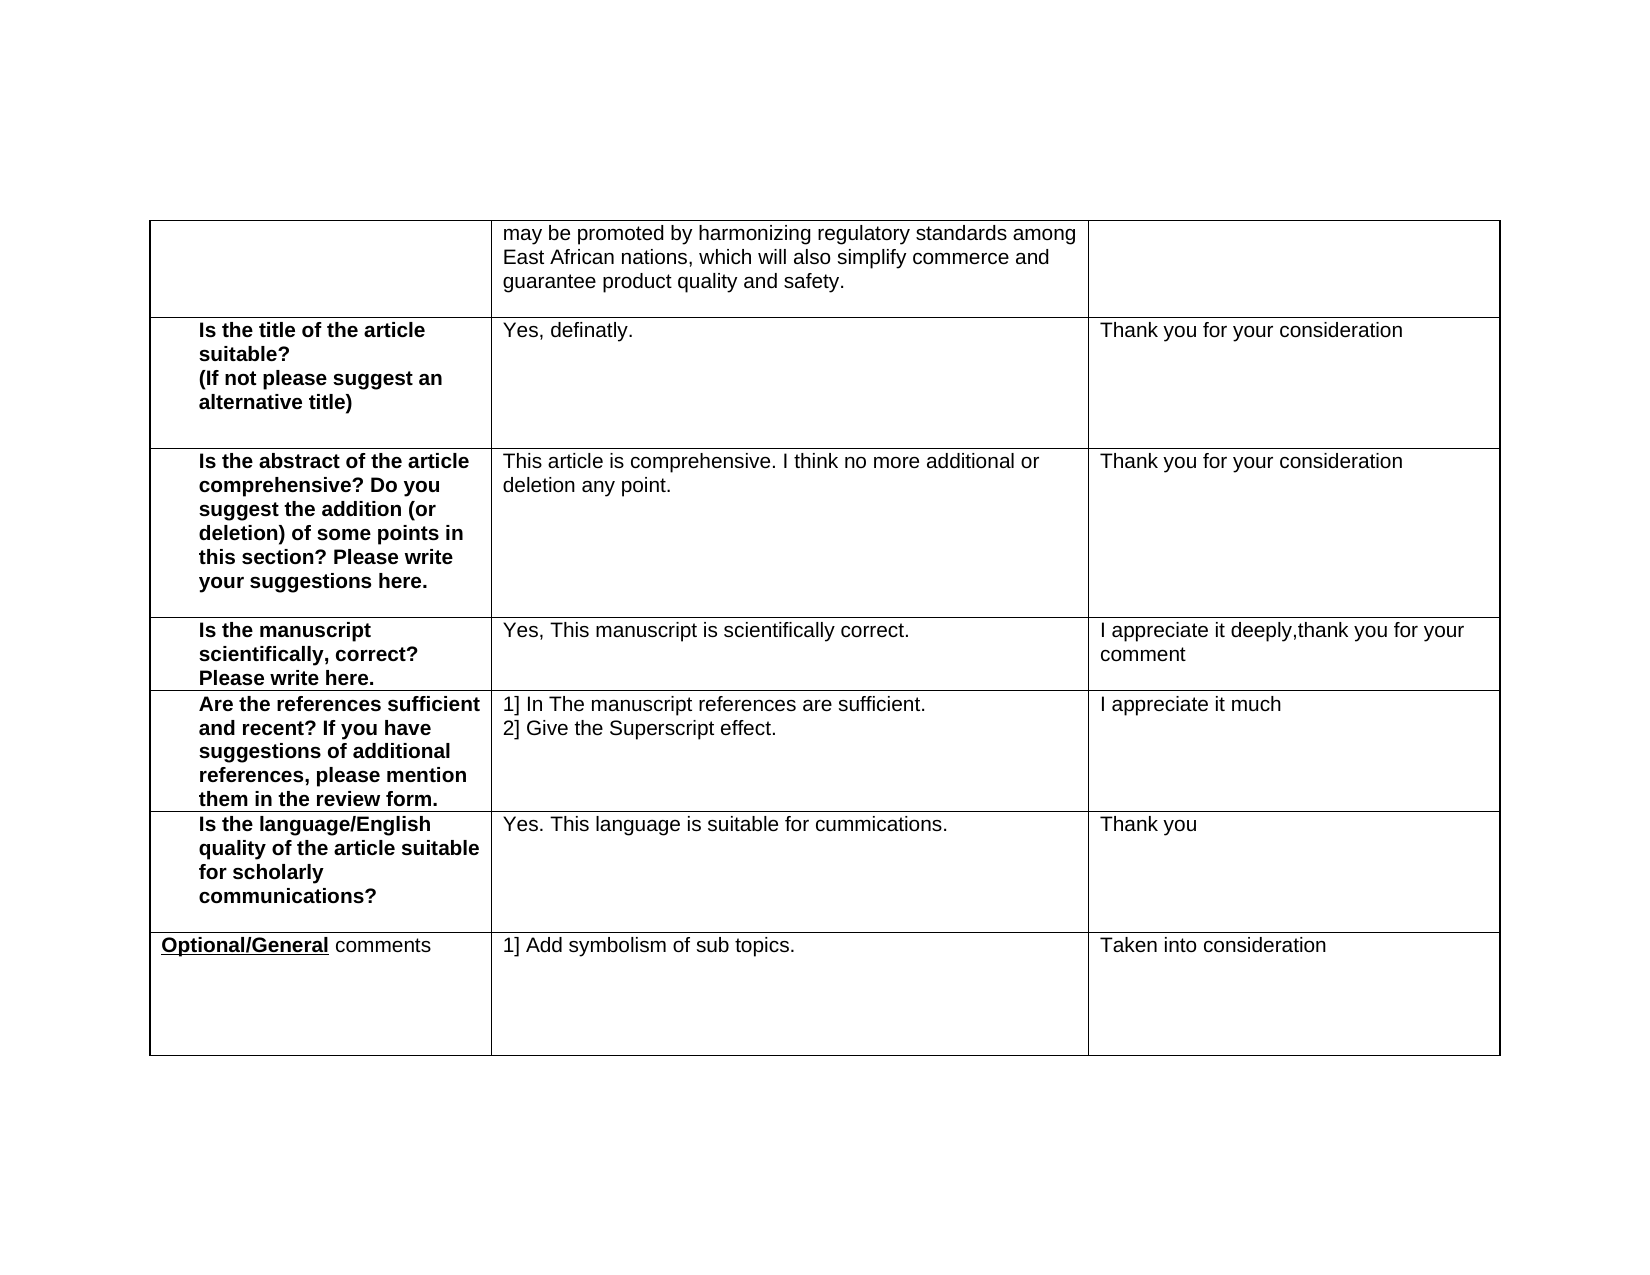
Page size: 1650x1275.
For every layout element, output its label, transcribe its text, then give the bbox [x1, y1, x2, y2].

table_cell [492, 221, 1088, 317]
table_cell Taken into consideration [1089, 933, 1499, 1055]
table_cell Yes, definatly. [492, 318, 1088, 448]
table_cell 1] In The manuscript references are sufficient. 2] Give the Superscript effect. [492, 691, 1088, 811]
table_cell Are the references sufficient and recent? If you have suggestions of additional references, please mention them in the review form. [151, 691, 491, 811]
table_cell Yes, This manuscript is scientifically correct. [492, 618, 1088, 690]
table_cell This article is comprehensive. I think no more additional or deletion any point. [492, 449, 1088, 617]
table_cell Thank you [1089, 812, 1499, 932]
table_cell Thank you for your consideration [1089, 449, 1499, 617]
table_cell Is the abstract of the article comprehensive? Do you suggest the addition (or deletion) of some points in this section? Please write your suggestions here. [151, 449, 491, 617]
table_cell Is the title of the article suitable? (If not please suggest an alternative title) [151, 318, 491, 448]
table_cell Yes. This language is suitable for cummications. [492, 812, 1088, 932]
table_cell Thank you for your consideration [1089, 318, 1499, 448]
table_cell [151, 221, 491, 317]
table_cell Optional/General comments [151, 933, 491, 1055]
table_cell Is the manuscript scientifically, correct? Please write here. [151, 618, 491, 690]
table_cell I appreciate it deeply,thank you for your comment [1089, 618, 1499, 690]
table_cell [1089, 221, 1499, 317]
table_cell Is the language/English quality of the article suitable for scholarly communications? [151, 812, 491, 932]
table_cell 1] Add symbolism of sub topics. [492, 933, 1088, 1055]
table_cell I appreciate it much [1089, 691, 1499, 811]
